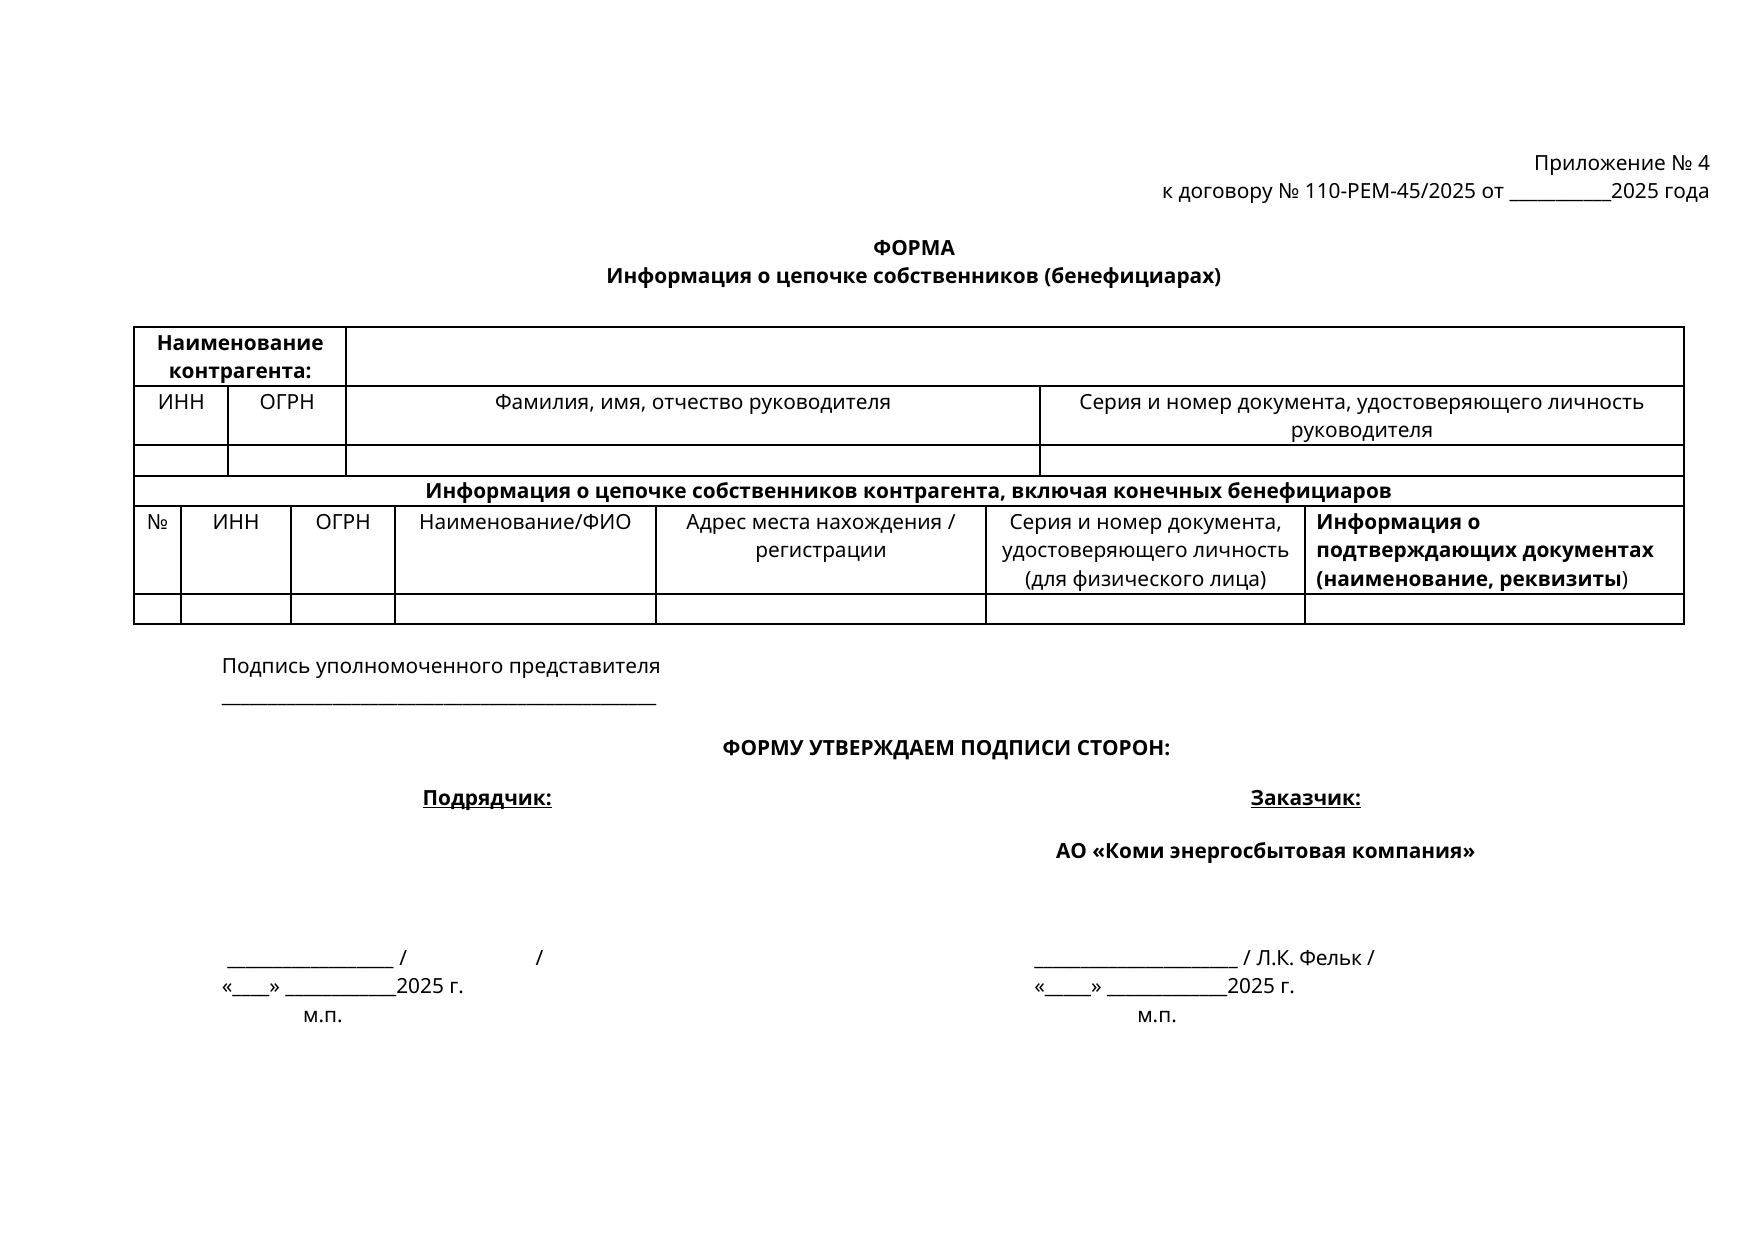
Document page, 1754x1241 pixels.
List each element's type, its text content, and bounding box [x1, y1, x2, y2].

text Подпись уполномоченного представителя [222, 651, 1710, 680]
table_cell [135, 595, 180, 623]
table_cell [657, 595, 985, 623]
table_cell Серия и номер документа, удостоверяющего личность руководителя [1041, 387, 1683, 444]
table_cell [987, 595, 1304, 623]
table_cell № [135, 507, 180, 592]
text к договору № 110-РЕМ-45/2025 от ___________2025 года [118, 176, 1710, 204]
table_cell Серия и номер документа, удостоверяющего личность (для физического лица) [987, 507, 1304, 592]
table_header Подрядчик: __________________ / / «____» ____________2025 г. м.п. [210, 783, 763, 1101]
table_cell [182, 595, 290, 623]
table_cell Информация о цепочке собственников контрагента, включая конечных бенефициаров [135, 477, 1683, 505]
table_header [763, 783, 1687, 1101]
table_cell Информация о подтверждающих документах (наименование, реквизиты) [1306, 507, 1683, 592]
table_cell Фамилия, имя, отчество руководителя [347, 387, 1039, 444]
text Информация о цепочке собственников (бенефициарах) [118, 261, 1710, 290]
table_cell [292, 595, 394, 623]
table_cell [229, 446, 345, 474]
table_cell ОГРН [292, 507, 394, 592]
table_cell [347, 446, 1039, 474]
table_cell ИНН [182, 507, 290, 592]
text ФОРМА [118, 233, 1710, 261]
text ФОРМУ УТВЕРЖДАЕМ ПОДПИСИ СТОРОН: [118, 733, 1710, 762]
table_cell [1041, 446, 1683, 474]
text _______________________________________________ [222, 680, 1710, 708]
table_cell Адрес места нахождения / регистрации [657, 507, 985, 592]
table_cell Наименование/ФИО [396, 507, 655, 592]
table_cell ОГРН [229, 387, 345, 444]
table_cell ИНН [135, 387, 227, 444]
table_cell [396, 595, 655, 623]
text Приложение № 4 [118, 148, 1710, 176]
table_header Наименование контрагента: [135, 328, 345, 385]
table_header [347, 328, 1683, 385]
table_cell [1306, 595, 1683, 623]
table_cell [135, 446, 227, 474]
